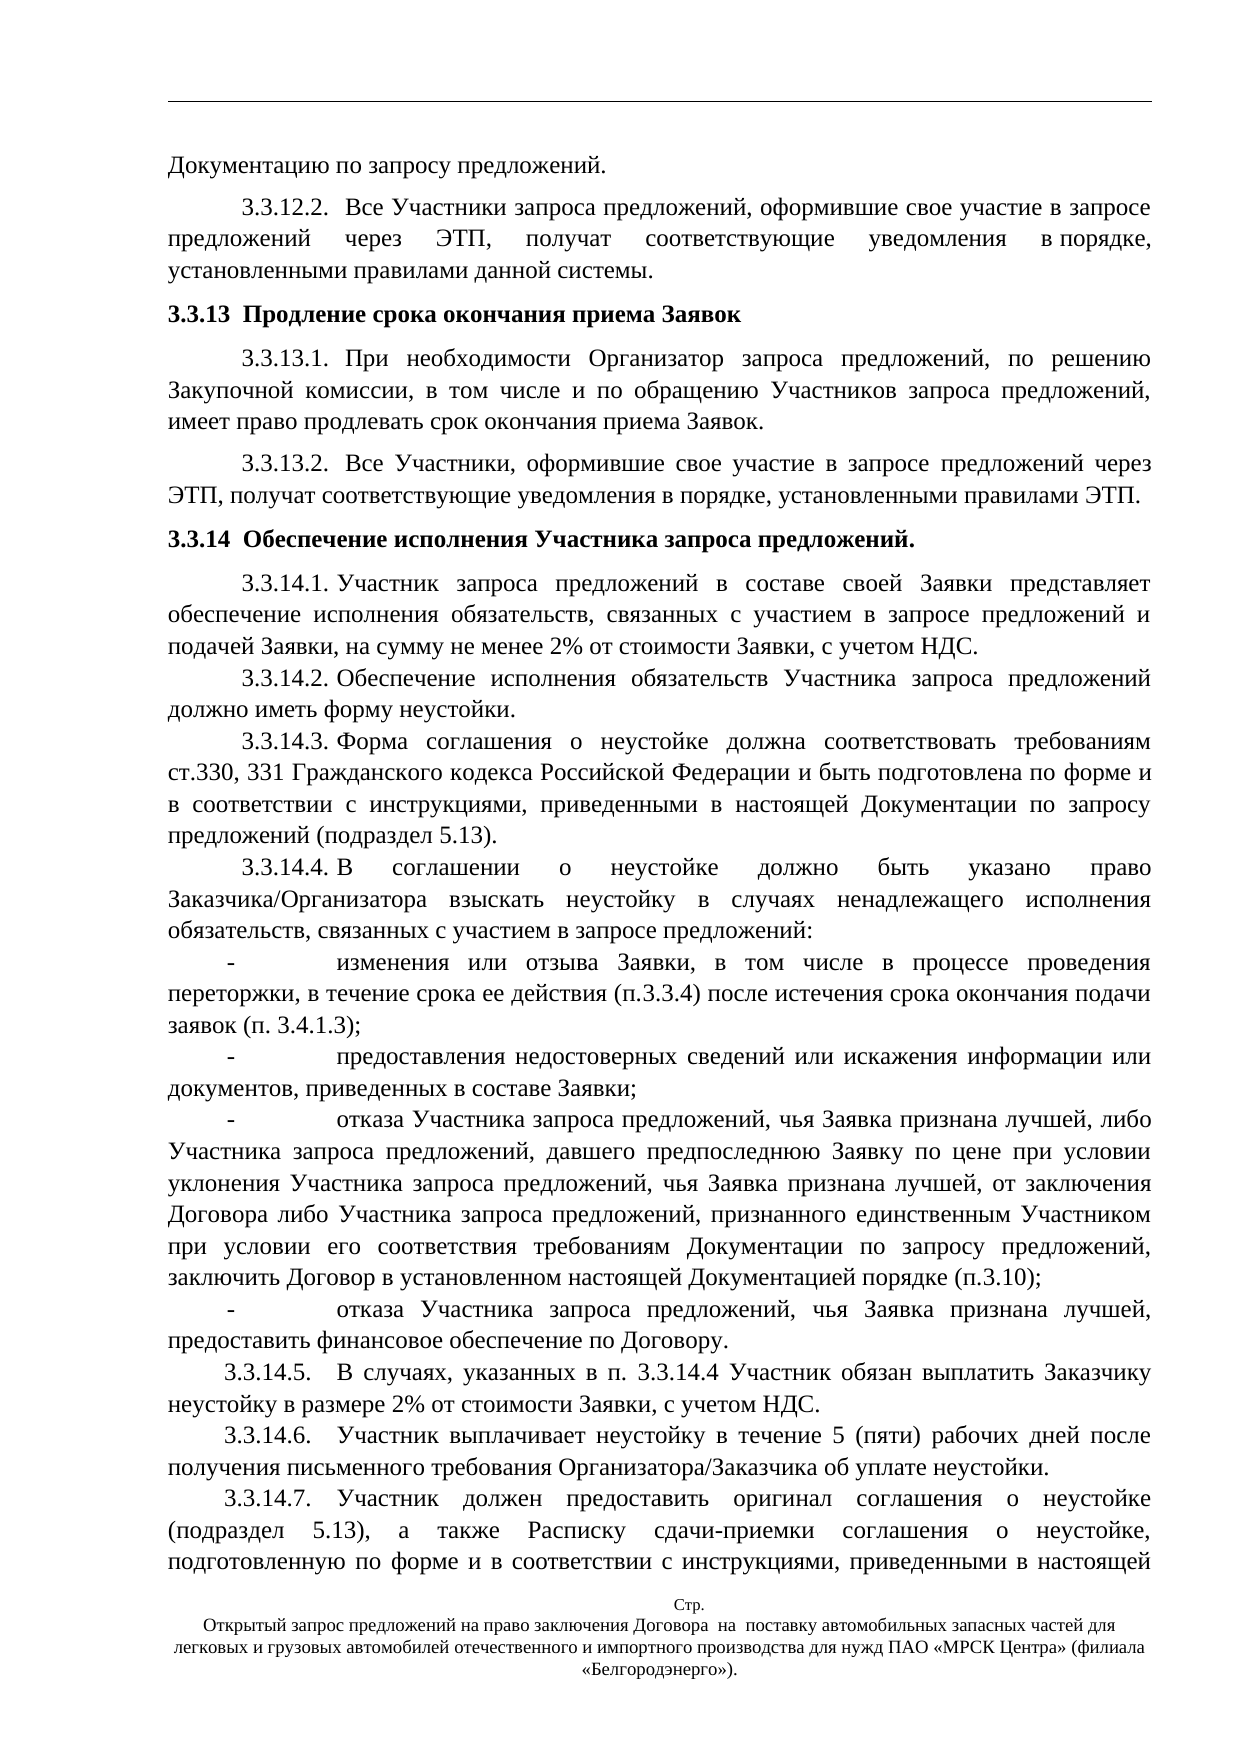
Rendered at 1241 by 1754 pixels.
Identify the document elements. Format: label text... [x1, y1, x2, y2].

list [168, 1483, 1152, 1575]
list Все Участники, оформившие свое участие в запросе предложений через ЭТП, получат соответствующие уведомления в порядке, установленными правилами ЭТП. [168, 448, 1152, 509]
subtitle Продление срока окончания приема Заявок [168, 299, 1152, 328]
list При необходимости Организатор запроса предложений, по решению Закупочной комиссии, в том числе и по обращению Участников запроса предложений, имеет право продлевать срок окончания приема Заявок. [168, 343, 1152, 435]
subtitle Обеспечение исполнения Участника запроса предложений. [168, 524, 1152, 553]
list В соглашении о неустойке должно быть указано право Заказчика/Организатора взыскать неустойку в случаях ненадлежащего исполнения обязательств, связанных с участием в запросе предложений: [168, 852, 1152, 944]
list Участник выплачивает неустойку в течение 5 (пяти) рабочих дней после получения письменного требования Организатора/Заказчика об уплате неустойки. [168, 1420, 1152, 1481]
list Участник запроса предложений в составе своей Заявки представляет обеспечение исполнения обязательств, связанных с участием в запросе предложений и подачей Заявки, на сумму не менее 2% от стоимости Заявки, с учетом НДС. [168, 568, 1152, 660]
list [168, 150, 1152, 179]
list Все Участники запроса предложений, оформившие свое участие в запросе предложений через ЭТП, получат соответствующие уведомления в порядке, установленными правилами данной системы. [168, 192, 1152, 284]
list Обеспечение исполнения обязательств Участника запроса предложений должно иметь форму неустойки. [168, 663, 1152, 723]
list предоставления недостоверных сведений или искажения информации или документов, приведенных в составе Заявки; [168, 1041, 1152, 1102]
list отказа Участника запроса предложений, чья Заявка признана лучшей, предоставить финансовое обеспечение по Договору. [168, 1294, 1152, 1354]
